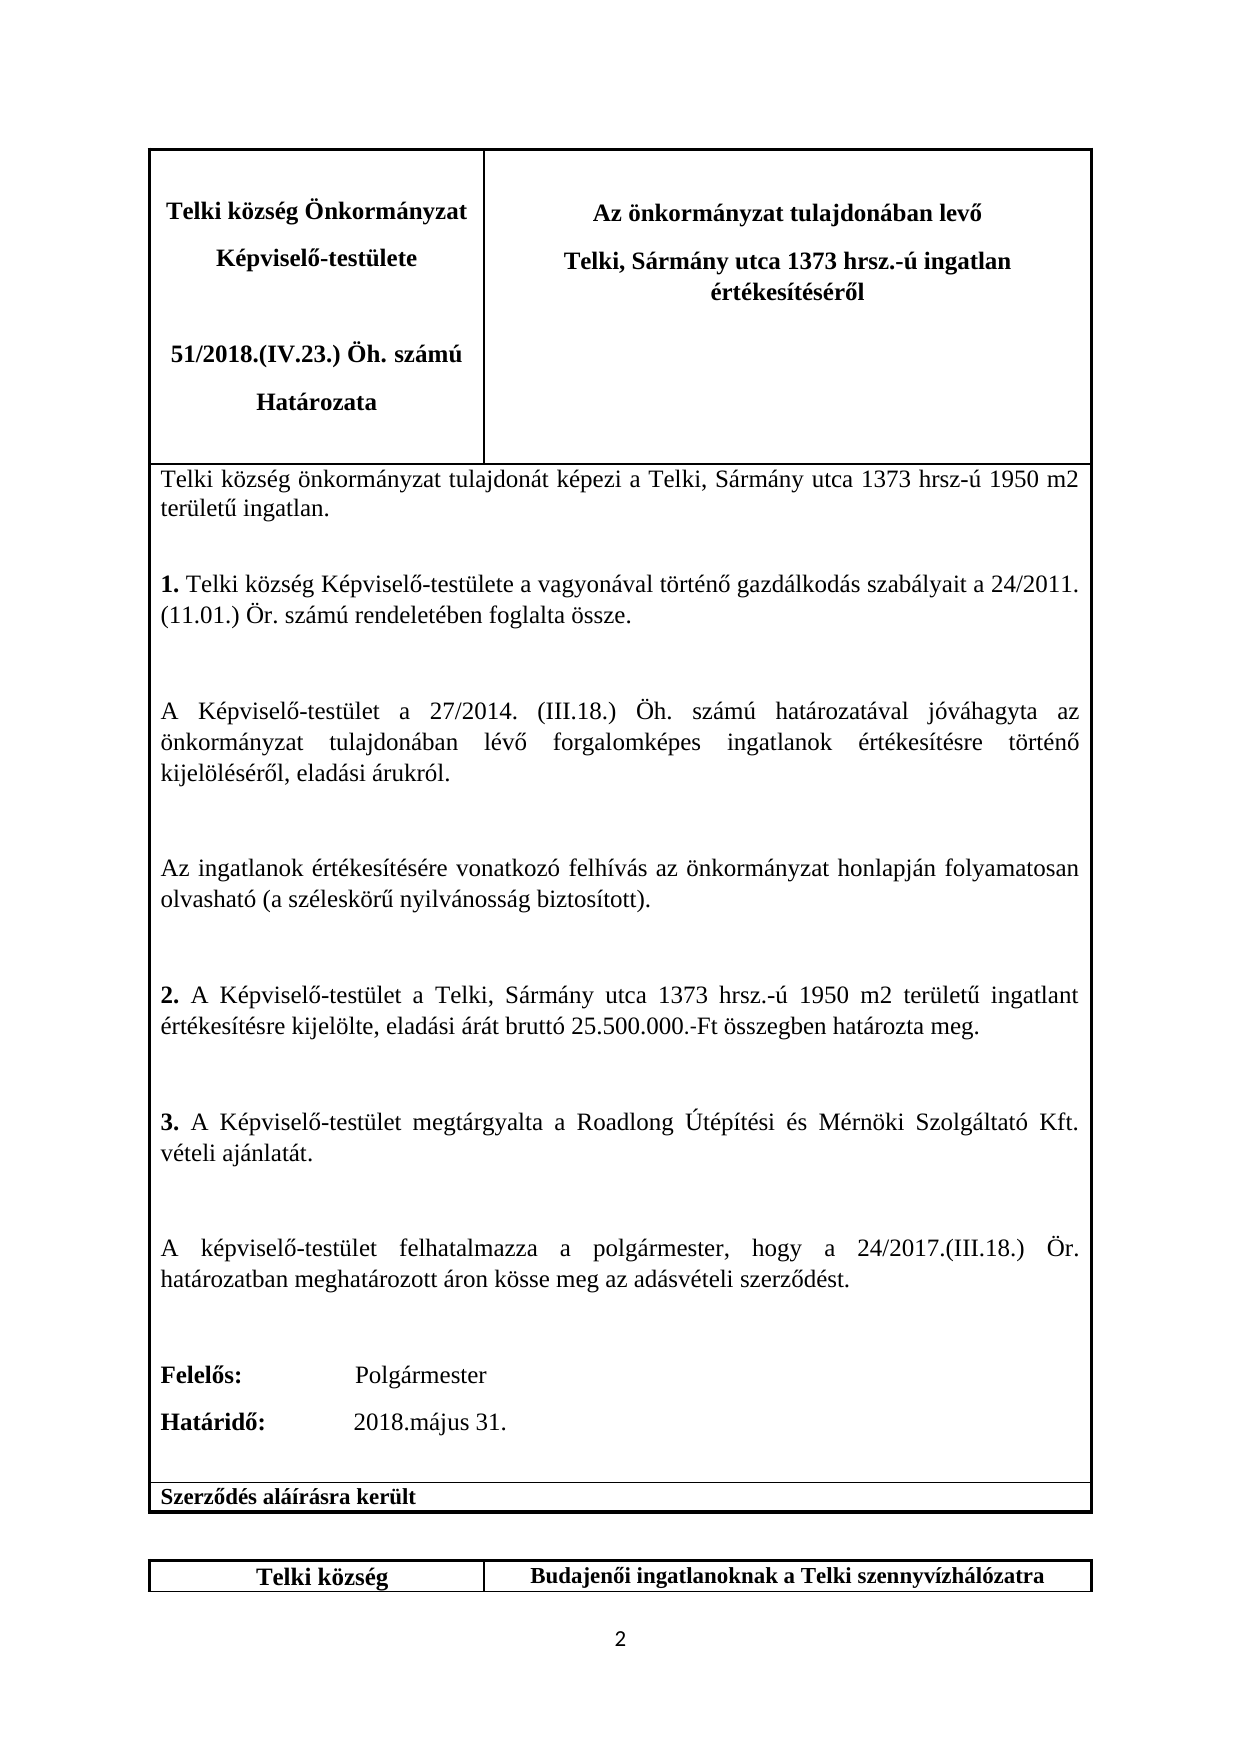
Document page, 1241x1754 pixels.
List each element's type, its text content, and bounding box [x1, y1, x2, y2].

table_cell Szerződés aláírásra került [151, 1483, 1090, 1510]
table_header Az önkormányzat tulajdonában levő Telki, Sármány utca 1373 hrsz.-ú ingatlan értékesítéséről [485, 151, 1090, 463]
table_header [151, 1562, 483, 1591]
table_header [485, 1562, 1090, 1591]
table_header Telki község Önkormányzat Képviselő-testülete 51/2018.(IV.23.) Öh. számú Határozata [151, 151, 483, 463]
table_cell Telki község önkormányzat tulajdonát képezi a Telki, Sármány utca 1373 hrsz-ú 1950 m2 területű ingatlan. 1. Telki község Képviselő-testülete a vagyonával történő gazdálkodás szabályait a 24/2011. (11.01.) Ör. számú rendeletében foglalta össze. A Képviselő-testület a 27/2014. (III.18.) Öh. számú határozatával jóváhagyta az önkormányzat tulajdonában lévő forgalomképes ingatlanok értékesítésre történő kijelöléséről, eladási árukról. Az ingatlanok értékesítésére vonatkozó felhívás az önkormányzat honlapján folyamatosan olvasható (a széleskörű nyilvánosság biztosított). Képviselő-testület a Telki, Sármány utca 1373 hrsz.-ú 1950 m2 területű ingatlant értékesítésre kijelölte, eladási árát bruttó 25.500.000.-Ft összegben határozta meg. Képviselő-testület megtárgyalta a Roadlong Útépítési és Mérnöki Szolgáltató Kft. vételi ajánlatát. A képviselő-testület felhatalmazza a polgármester, hogy a 24/2017.(III.18.) Ör. határozatban meghatározott áron kösse meg az adásvételi szerződést. Felelős: Polgármester Határidő: 2018.május 31. [151, 465, 1090, 1481]
